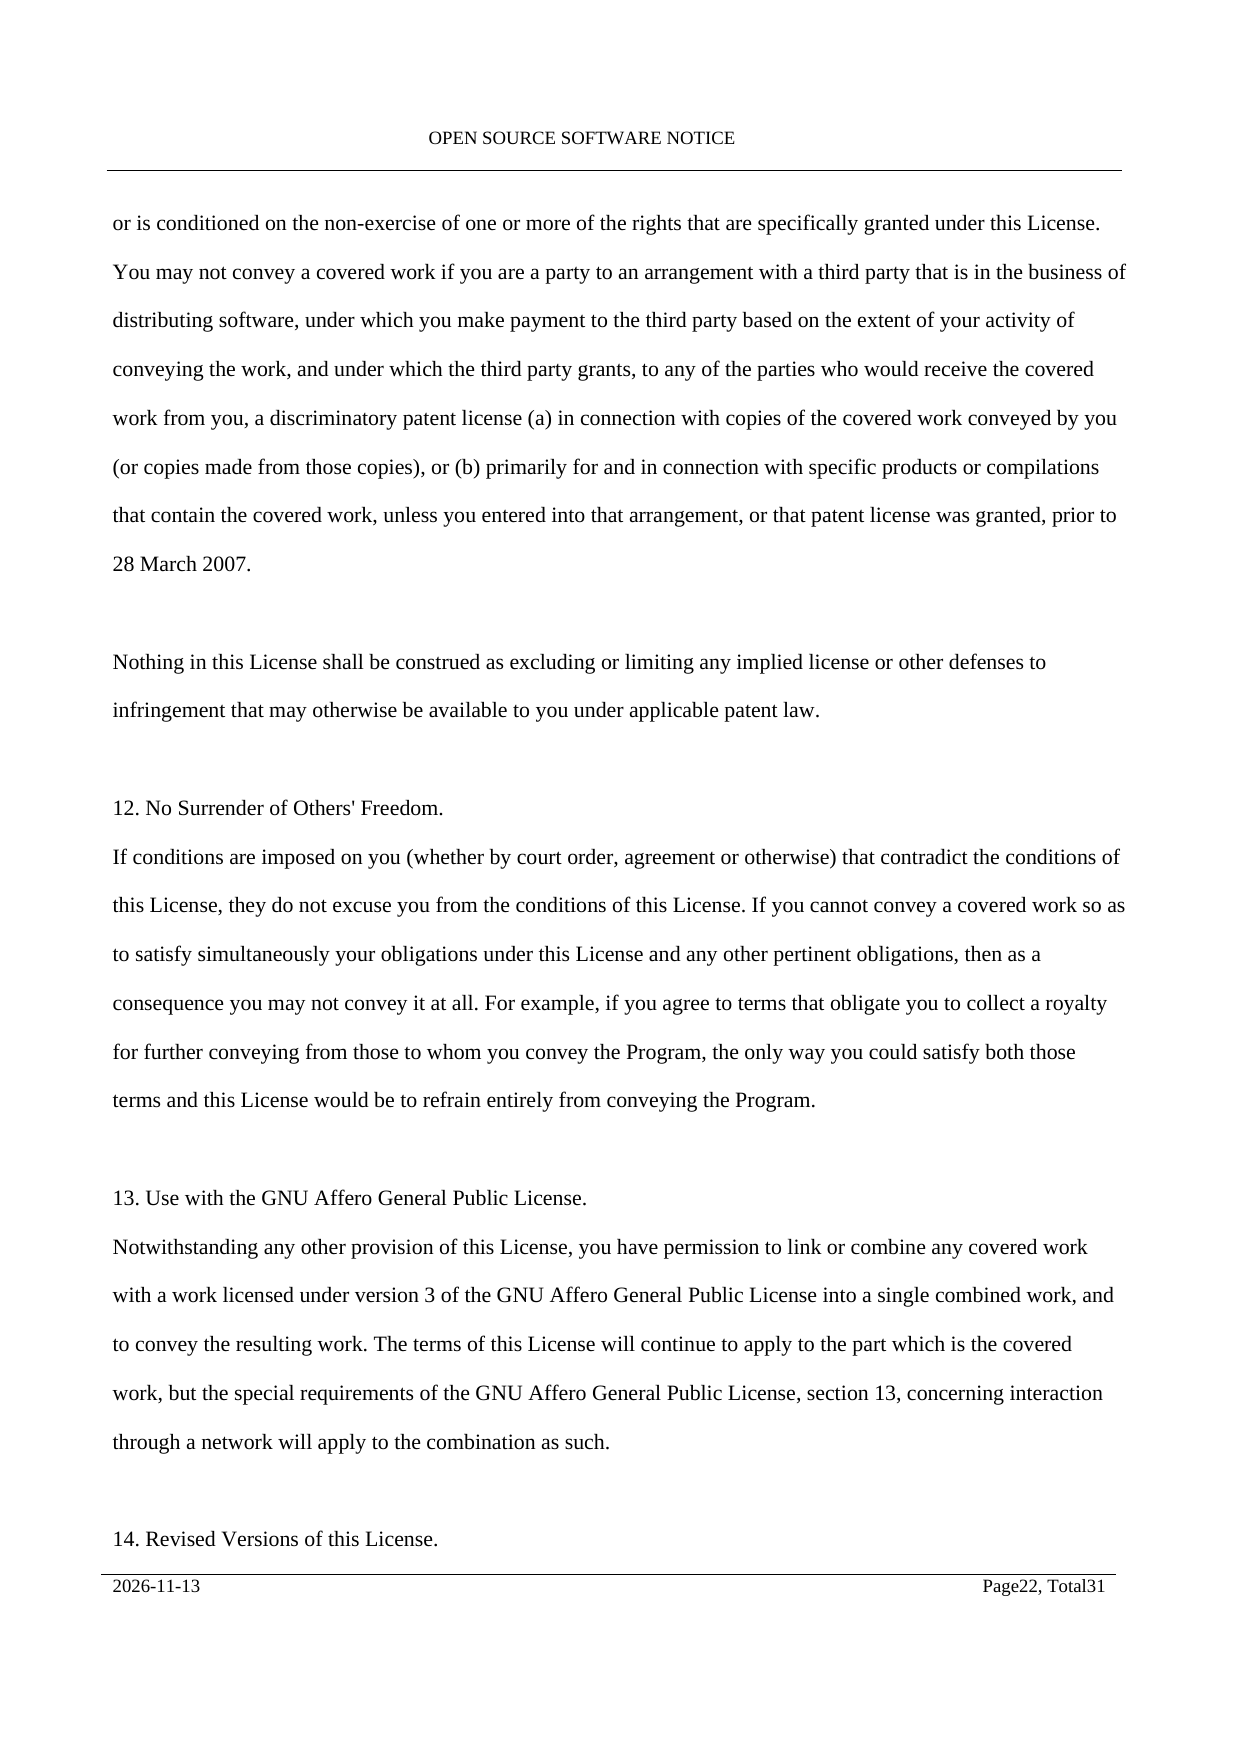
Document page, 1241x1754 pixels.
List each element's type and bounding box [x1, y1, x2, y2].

text [112, 206, 1128, 1555]
